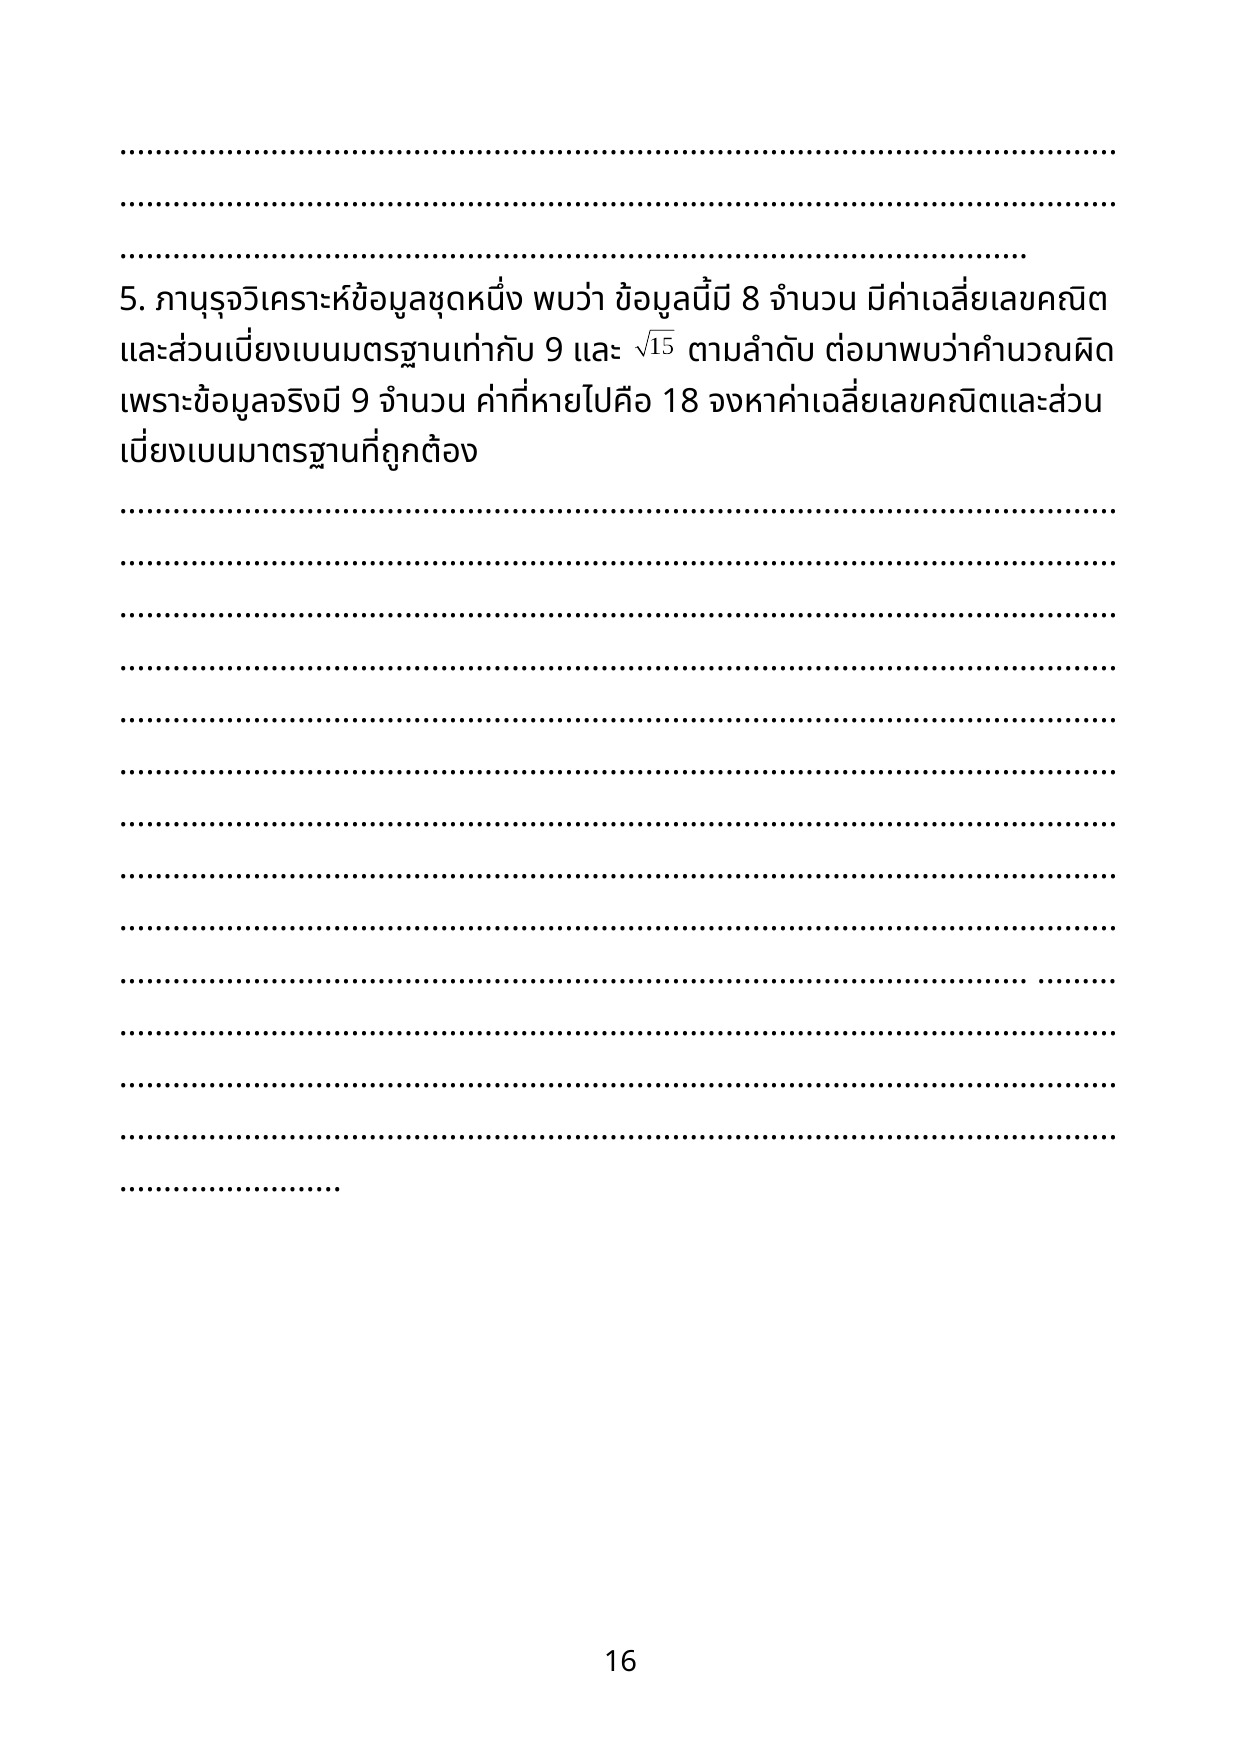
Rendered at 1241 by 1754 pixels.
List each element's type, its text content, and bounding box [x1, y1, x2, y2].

text ...................................................................................................................................................................................................................................................................................................................................................................................................................................................................................................................................................................................................................................................................................................................................................................................................................................................................................................................................................................................................................................................................................................................................................... .................................................................................................................................................................................................................................................................................................................................................................................. [118, 478, 1122, 1202]
text 5. ภานุรุจวิเคราะห์ข้อมูลชุดหนึ่ง พบว่า ข้อมูลนี้มี 8 จำนวน มีค่าเฉลี่ยเลขคณิตและส่วนเบี่ยงเบนมตรฐานเท่ากับ 9 และ ตามลำดับ ต่อมาพบว่าคำนวณผิด เพราะข้อมูลจริงมี 9 จำนวน ค่าที่หายไปคือ 18 จงหาค่าเฉลี่ยเลขคณิตและส่วนเบี่ยงเบนมาตรฐานที่ถูกต้อง [118, 275, 1122, 478]
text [118, 118, 1122, 268]
